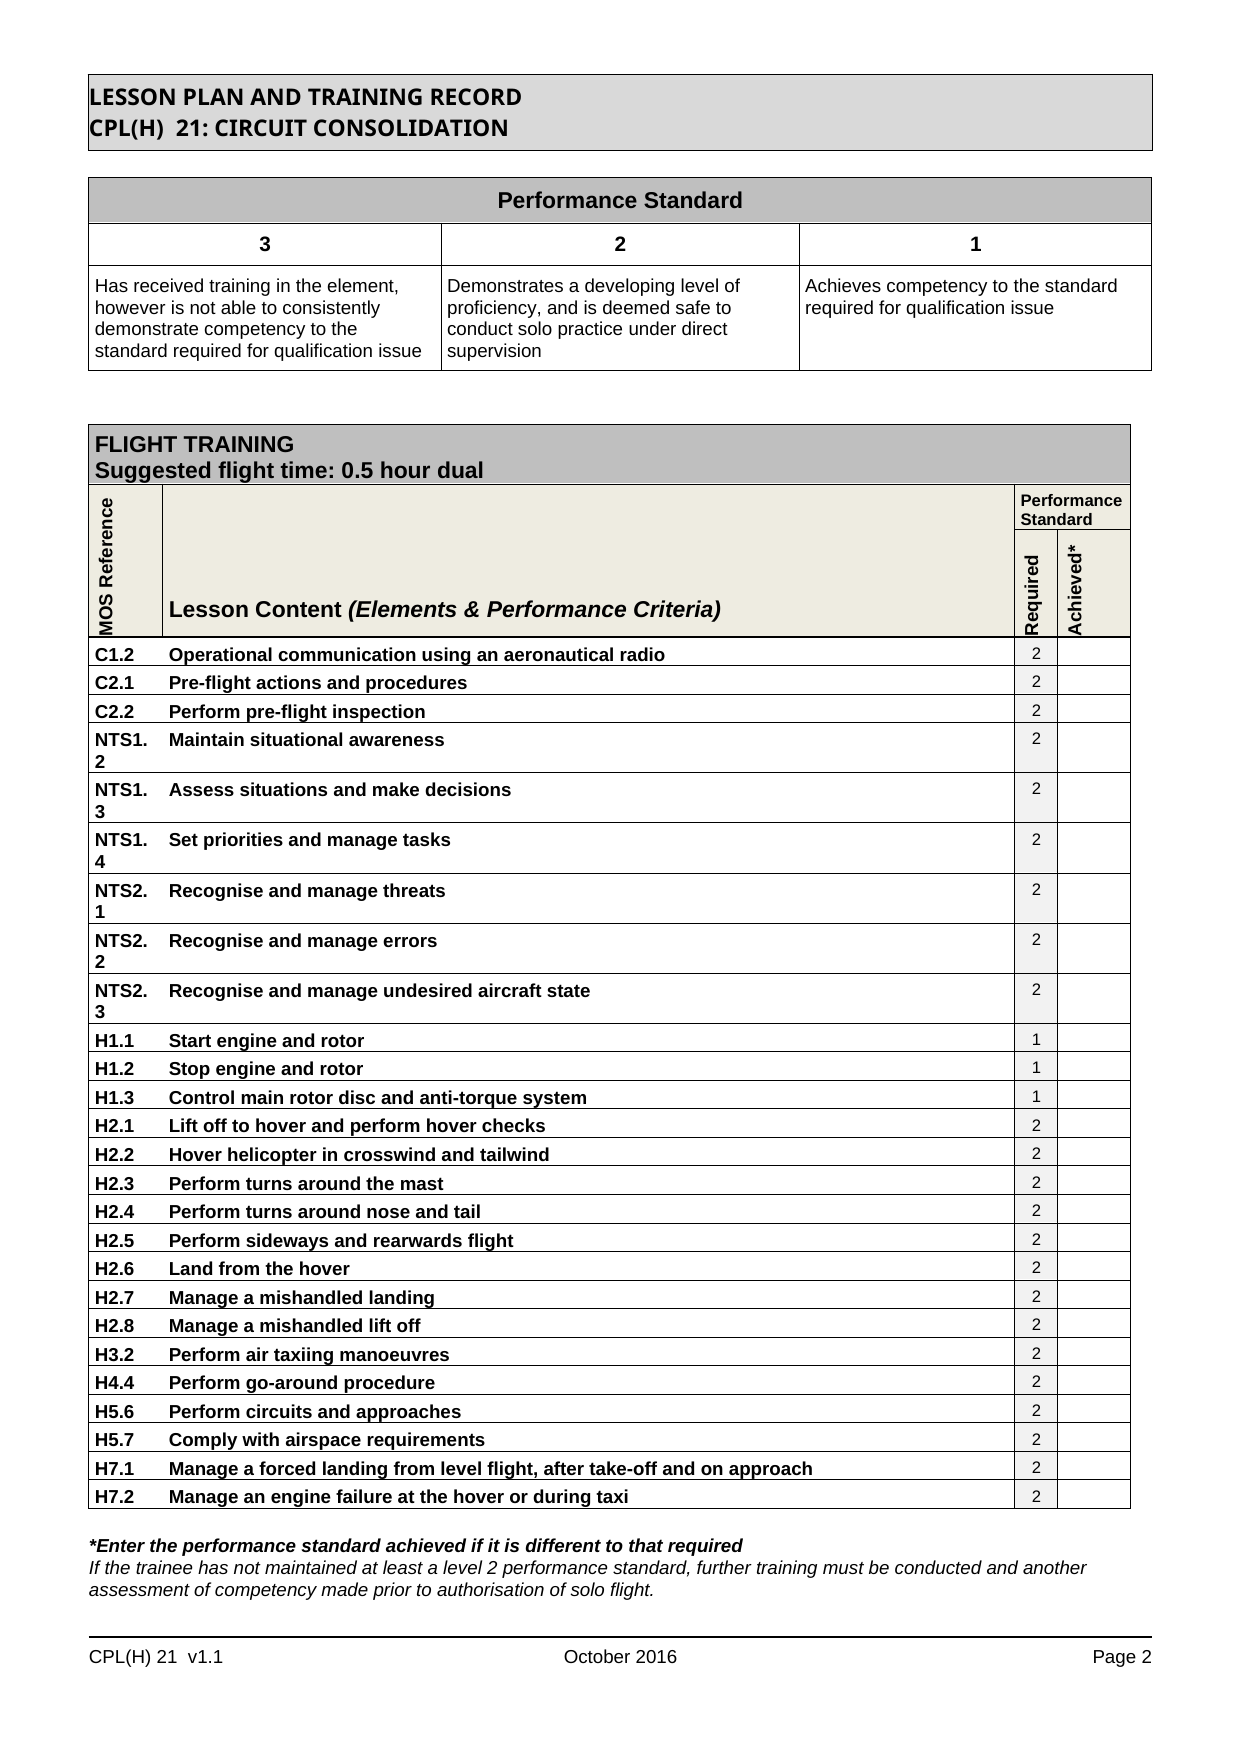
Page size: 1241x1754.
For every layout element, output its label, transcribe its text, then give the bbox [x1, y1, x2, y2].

text If the trainee has not maintained at least a level 2 performance standard, further training must be conducted and another assessment of competency made prior to authorisation of solo flight. [89, 1557, 1152, 1600]
table_cell Achieves competency to the standard required for qualification issue [800, 266, 1151, 370]
table_cell H2.7 [89, 1281, 162, 1308]
table_cell 1 [1015, 1024, 1057, 1051]
table_cell 3 [89, 224, 441, 265]
table_cell Manage a mishandled landing [163, 1281, 1014, 1308]
table_cell [1058, 1109, 1130, 1137]
table_cell Perform turns around the mast [163, 1166, 1014, 1194]
table_cell NTS1.3 [89, 773, 162, 822]
table_cell NTS1.4 [89, 823, 162, 872]
table_cell NTS2.2 [89, 924, 162, 973]
table_cell Perform circuits and approaches [163, 1395, 1014, 1422]
table_cell 2 [1015, 1281, 1057, 1308]
table_cell Perform turns around nose and tail [163, 1195, 1014, 1222]
table_cell [1058, 1423, 1130, 1451]
table_cell H1.3 [89, 1081, 162, 1108]
table_cell H1.2 [89, 1052, 162, 1080]
table_cell [1058, 1452, 1130, 1479]
table_cell Hover helicopter in crosswind and tailwind [163, 1138, 1014, 1165]
table_cell H2.6 [89, 1252, 162, 1279]
table_cell H2.4 [89, 1195, 162, 1222]
table_cell [1058, 1281, 1130, 1308]
table_cell Perform go-around procedure [163, 1366, 1014, 1394]
table_cell Demonstrates a developing level of proficiency, and is deemed safe to conduct solo practice under direct supervision [442, 266, 799, 370]
table_cell NTS2.3 [89, 974, 162, 1023]
table_cell Recognise and manage undesired aircraft state [163, 974, 1014, 1023]
table_cell [1058, 1024, 1130, 1051]
table_cell H3.2 [89, 1338, 162, 1365]
table_cell [1058, 1395, 1130, 1422]
table_cell H7.1 [89, 1452, 162, 1479]
table_cell 2 [1015, 773, 1057, 822]
table_cell [1058, 773, 1130, 822]
table_cell Maintain situational awareness [163, 723, 1014, 772]
table_cell 2 [1015, 1109, 1057, 1137]
table_cell H4.4 [89, 1366, 162, 1394]
table_cell H2.8 [89, 1309, 162, 1337]
table_cell 2 [1015, 666, 1057, 693]
table_cell [1058, 974, 1130, 1023]
table_cell [1058, 1081, 1130, 1108]
table_cell 2 [1015, 1338, 1057, 1365]
table_cell [1058, 1480, 1130, 1508]
table_cell 2 [1015, 1252, 1057, 1279]
table_cell Recognise and manage threats [163, 874, 1014, 922]
table_cell [1058, 823, 1130, 872]
table_cell NTS1.2 [89, 723, 162, 772]
table_cell 2 [1015, 695, 1057, 722]
table_cell [1058, 924, 1130, 973]
table_cell 2 [1015, 1366, 1057, 1394]
table_cell Operational communication using an aeronautical radio [163, 638, 1014, 665]
table_cell [1058, 1166, 1130, 1194]
table_cell Comply with airspace requirements [163, 1423, 1014, 1451]
table_cell H2.2 [89, 1138, 162, 1165]
table_cell Achieved* [1058, 530, 1130, 636]
table_cell Manage a mishandled lift off [163, 1309, 1014, 1337]
table_cell 1 [1015, 1081, 1057, 1108]
table_cell 2 [1015, 638, 1057, 665]
table_cell 2 [1015, 924, 1057, 973]
table_cell H7.2 [89, 1480, 162, 1508]
table_cell 2 [1015, 1480, 1057, 1508]
table_cell [1058, 1052, 1130, 1080]
table_cell Performance Standard [1015, 485, 1130, 529]
table_cell [1058, 1195, 1130, 1222]
table_header Performance Standard [89, 178, 1151, 222]
table_cell [1058, 695, 1130, 722]
table_cell [1058, 1252, 1130, 1279]
table_cell [1058, 874, 1130, 922]
table_cell 2 [1015, 1395, 1057, 1422]
table_cell Assess situations and make decisions [163, 773, 1014, 822]
table_cell Perform pre-flight inspection [163, 695, 1014, 722]
table_cell Lesson Content (Elements & Performance Criteria) [163, 485, 1014, 636]
table_cell Manage an engine failure at the hover or during taxi [163, 1480, 1014, 1508]
table_cell Perform sideways and rearwards flight [163, 1224, 1014, 1251]
table_cell 1 [1015, 1052, 1057, 1080]
table_cell 2 [1015, 723, 1057, 772]
table_cell H1.1 [89, 1024, 162, 1051]
table_cell Start engine and rotor [163, 1024, 1014, 1051]
table_cell [1058, 1138, 1130, 1165]
table_cell [1058, 1309, 1130, 1337]
table_cell Recognise and manage errors [163, 924, 1014, 973]
table_cell Lift off to hover and perform hover checks [163, 1109, 1014, 1137]
table_cell Required [1015, 530, 1057, 636]
table_cell [1058, 723, 1130, 772]
table_cell Control main rotor disc and anti-torque system [163, 1081, 1014, 1108]
table_cell 1 [800, 224, 1151, 265]
table_cell H5.7 [89, 1423, 162, 1451]
table_cell MOS Reference [89, 485, 162, 636]
table_cell [1058, 638, 1130, 665]
table_cell 2 [1015, 1309, 1057, 1337]
text *Enter the performance standard achieved if it is different to that required [89, 1535, 1152, 1557]
table_cell C2.1 [89, 666, 162, 693]
table_cell 2 [1015, 823, 1057, 872]
table_cell Perform air taxiing manoeuvres [163, 1338, 1014, 1365]
table_cell [1058, 1224, 1130, 1251]
table_cell 2 [1015, 1166, 1057, 1194]
table_cell H2.1 [89, 1109, 162, 1137]
table_header FLIGHT TRAINING Suggested flight time: 0.5 hour dual [89, 425, 1130, 483]
table_cell H2.5 [89, 1224, 162, 1251]
table_cell [1058, 666, 1130, 693]
table_cell [1058, 1366, 1130, 1394]
table_cell NTS2.1 [89, 874, 162, 922]
table_cell C2.2 [89, 695, 162, 722]
table_cell [1058, 1338, 1130, 1365]
table_cell 2 [1015, 1224, 1057, 1251]
table_cell H5.6 [89, 1395, 162, 1422]
table_cell 2 [1015, 974, 1057, 1023]
table_cell 2 [1015, 874, 1057, 922]
table_cell 2 [1015, 1423, 1057, 1451]
table_cell 2 [1015, 1195, 1057, 1222]
table_cell Pre-flight actions and procedures [163, 666, 1014, 693]
table_cell Set priorities and manage tasks [163, 823, 1014, 872]
table_cell Land from the hover [163, 1252, 1014, 1279]
table_cell C1.2 [89, 638, 162, 665]
table_cell Has received training in the element, however is not able to consistently demonstrate competency to the standard required for qualification issue [89, 266, 441, 370]
table_cell 2 [1015, 1138, 1057, 1165]
table_cell 2 [1015, 1452, 1057, 1479]
table_cell Stop engine and rotor [163, 1052, 1014, 1080]
table_cell H2.3 [89, 1166, 162, 1194]
table_cell 2 [442, 224, 799, 265]
table_cell Manage a forced landing from level flight, after take-off and on approach [163, 1452, 1014, 1479]
